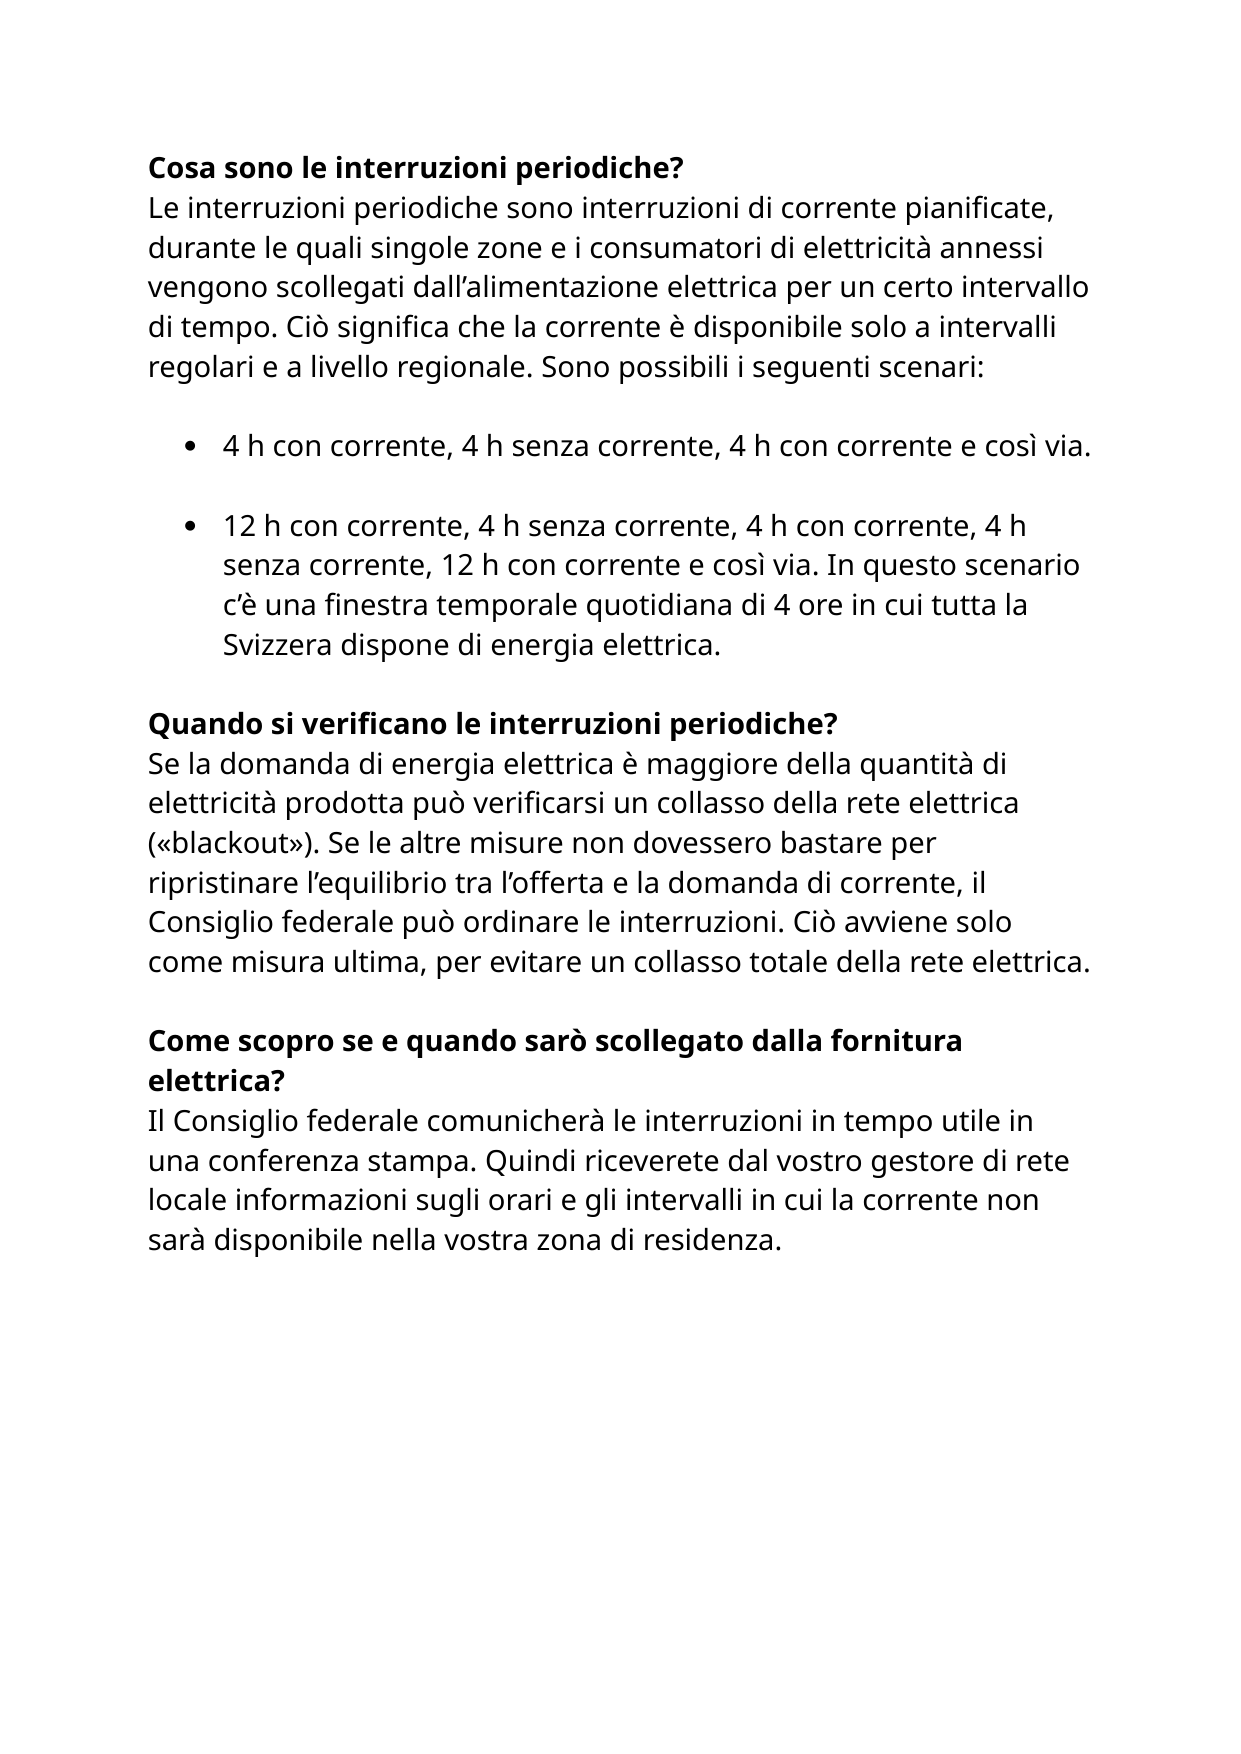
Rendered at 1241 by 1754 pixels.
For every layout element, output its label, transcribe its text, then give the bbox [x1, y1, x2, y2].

list 4 h con corrente, 4 h senza corrente, 4 h con corrente e così via. [185, 425, 1093, 465]
text Il Consiglio federale comunicherà le interruzioni in tempo utile in una conferenza stampa. Quindi riceverete dal vostro gestore di rete locale informazioni sugli orari e gli intervalli in cui la corrente non sarà disponibile nella vostra zona di residenza. [148, 1100, 1093, 1259]
text Come scopro se e quando sarò scollegato dalla fornitura elettrica? [148, 1021, 1093, 1100]
text Quando si verificano le interruzioni periodiche? [148, 703, 1093, 743]
text Cosa sono le interruzioni periodiche? [148, 148, 1093, 187]
text Le interruzioni periodiche sono interruzioni di corrente pianificate, durante le quali singole zone e i consumatori di elettricità annessi vengono scollegati dall’alimentazione elettrica per un certo intervallo di tempo. Ciò significa che la corrente è disponibile solo a intervalli regolari e a livello regionale. Sono possibili i seguenti scenari: [148, 187, 1093, 386]
list 12 h con corrente, 4 h senza corrente, 4 h con corrente, 4 h senza corrente, 12 h con corrente e così via. In questo scenario c’è una finestra temporale quotidiana di 4 ore in cui tutta la Svizzera dispone di energia elettrica. [185, 505, 1093, 663]
text Se la domanda di energia elettrica è maggiore della quantità di elettricità prodotta può verificarsi un collasso della rete elettrica («blackout»). Se le altre misure non dovessero bastare per ripristinare l’equilibrio tra l’offerta e la domanda di corrente, il Consiglio federale può ordinare le interruzioni. Ciò avviene solo come misura ultima, per evitare un collasso totale della rete elettrica. [148, 743, 1093, 981]
